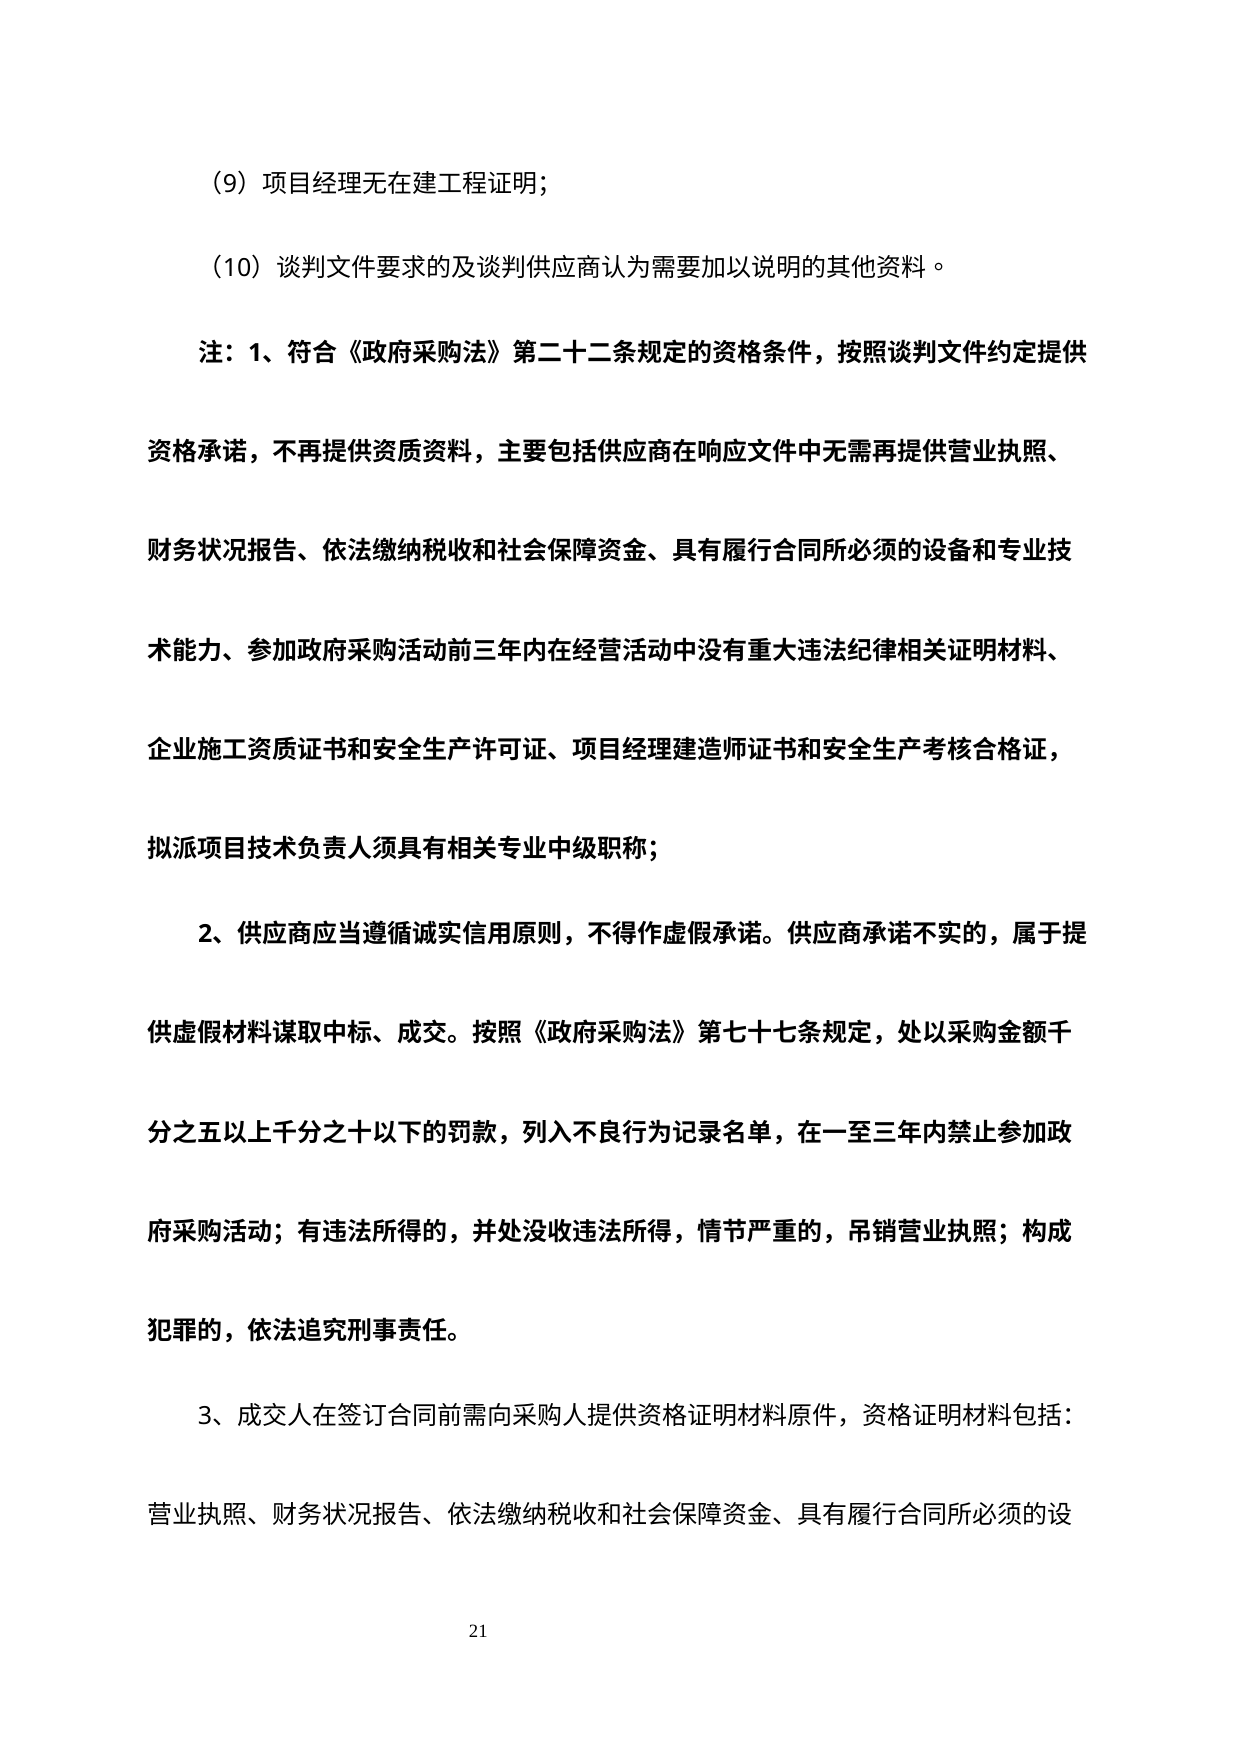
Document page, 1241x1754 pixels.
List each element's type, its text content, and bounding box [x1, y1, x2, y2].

text （10）谈判文件要求的及谈判供应商认为需要加以说明的其他资料。 [148, 233, 1090, 299]
text 2、供应商应当遵循诚实信用原则，不得作虚假承诺。供应商承诺不实的，属于提供虚假材料谋取中标、成交。按照《政府采购法》第七十七条规定，处以采购金额千分之五以上千分之十以下的罚款，列入不良行为记录名单，在一至三年内禁止参加政府采购活动；有违法所得的，并处没收违法所得，情节严重的，吊销营业执照；构成犯罪的，依法追究刑事责任。 [148, 898, 1090, 1362]
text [148, 1380, 1090, 1546]
text （9）项目经理无在建工程证明； [148, 148, 1090, 214]
text 注：1、符合《政府采购法》第二十二条规定的资格条件，按照谈判文件约定提供资格承诺，不再提供资质资料，主要包括供应商在响应文件中无需再提供营业执照、财务状况报告、依法缴纳税收和社会保障资金、具有履行合同所必须的设备和专业技术能力、参加政府采购活动前三年内在经营活动中没有重大违法纪律相关证明材料、企业施工资质证书和安全生产许可证、项目经理建造师证书和安全生产考核合格证，拟派项目技术负责人须具有相关专业中级职称； [148, 317, 1090, 880]
